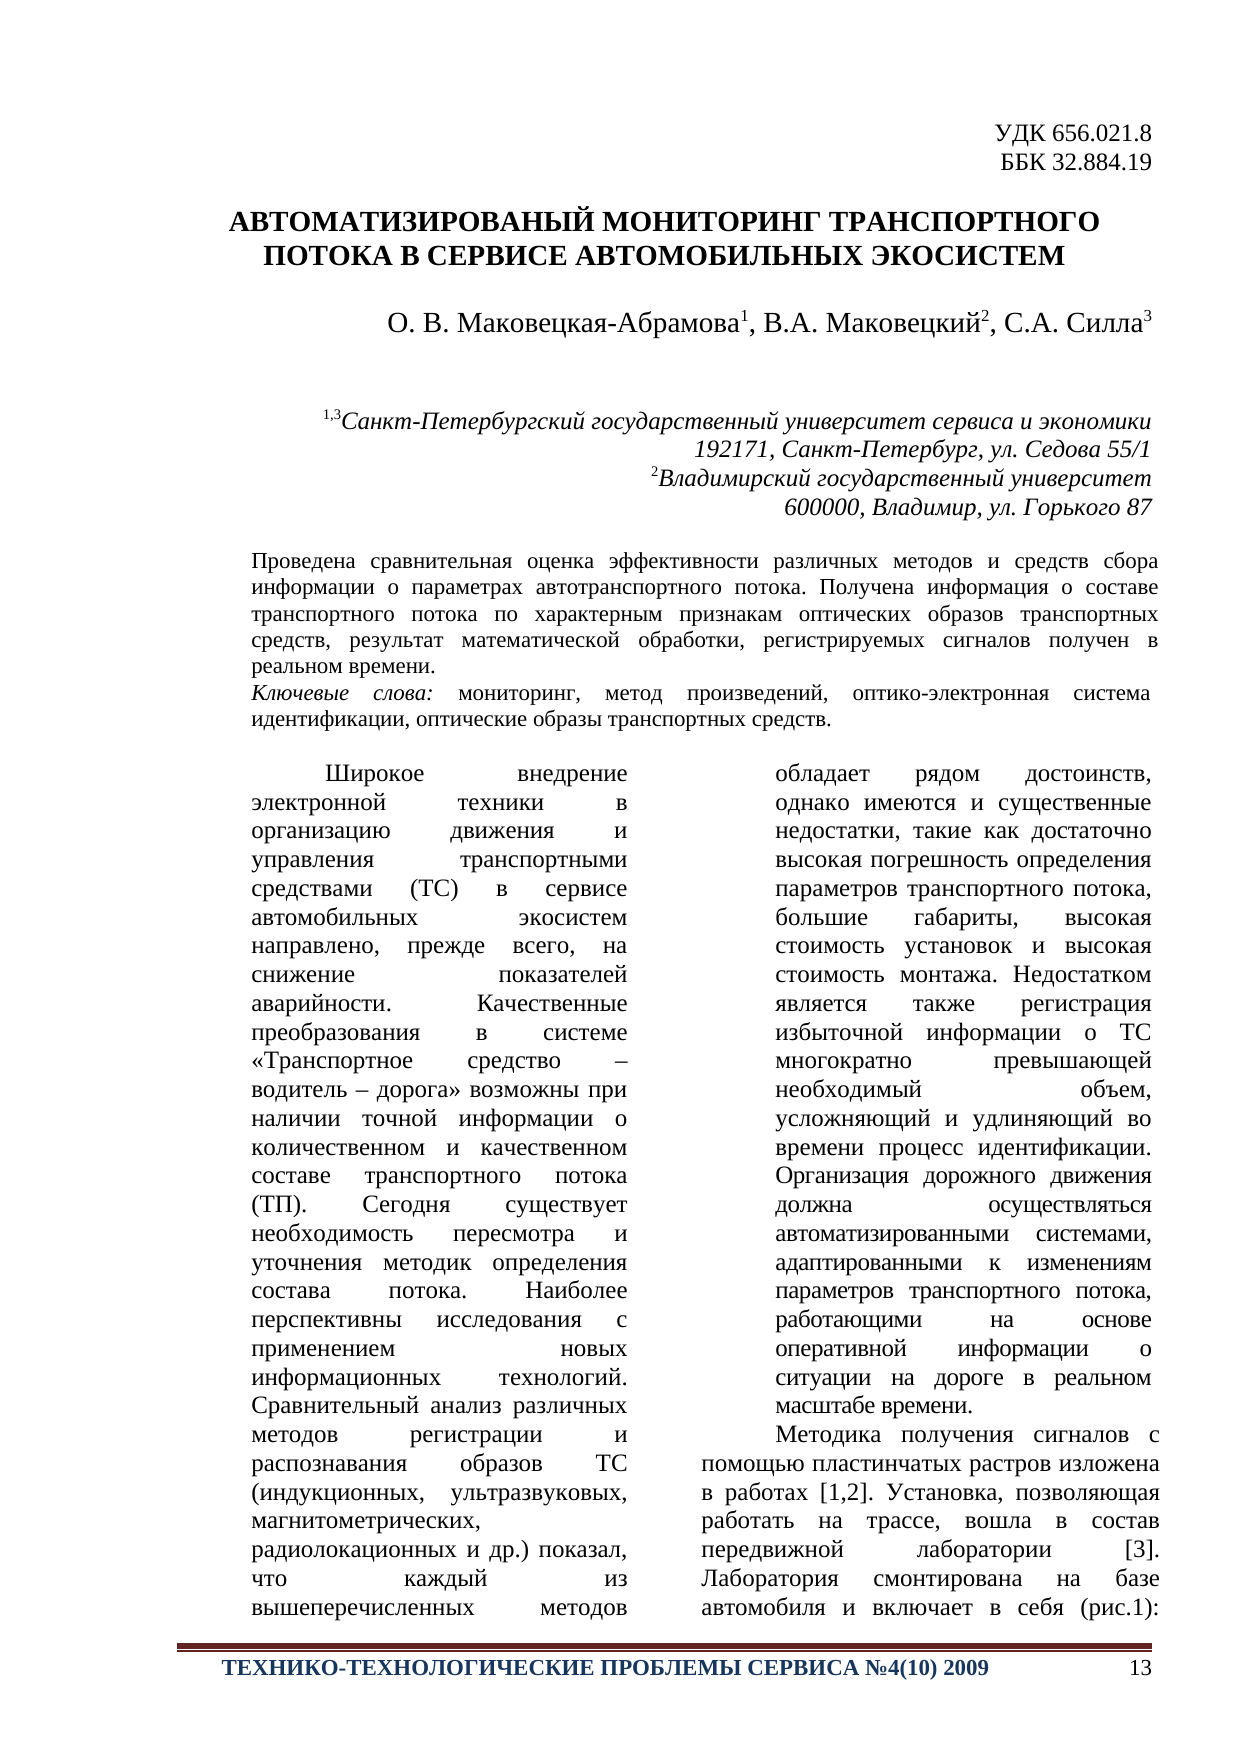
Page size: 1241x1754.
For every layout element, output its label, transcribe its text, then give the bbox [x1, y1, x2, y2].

text 600000, Владимир, ул. Горького 87 [177, 492, 1152, 521]
text ББК 32.884.19 [177, 147, 1152, 176]
text УДК 656.021.8 [177, 118, 1152, 147]
text АВТОМАТИЗИРОВАНЫЙ МОНИТОРИНГ ТРАНСПОРТНОГО ПОТОКА В СЕРВИСЕ АВТОМОБИЛЬНЫХ ЭКОСИСТЕМ [177, 204, 1152, 271]
text Ключевые слова: мониторинг, метод произведений, оптико-электронная система идентификации, оптические образы транспортных средств. [251, 679, 1152, 732]
text О. В. Маковецкая-Абрамова, В.А. Маковецкий, С.А. Силла [251, 305, 1152, 339]
text Проведена сравнительная оценка эффективности различных методов и средств сбора информации о параметрах автотранспортного потока. Получена информация о составе транспортного потока по характерным признакам оптических образов транспортных средств, результат математической обработки, регистрируемых сигналов получен в реальном времени. [251, 547, 1160, 679]
text 1,3Санкт-Петербургский государственный университет сервиса и экономики [177, 406, 1152, 434]
text Широкое внедрение электронной техники в организацию движения и управления транспортными средствами (ТС) в сервисе автомобильных экосистем направлено, прежде всего, на снижение показателей аварийности. Качественные преобразования в системе «Транспортное средство – водитель – дорога» возможны при наличии точной информации о количественном и качественном составе транспортного потока (ТП). Сегодня существует необходимость пересмотра и уточнения методик определения состава потока. Наиболее перспективны исследования с применением новых информационных технологий. Сравнительный анализ различных методов регистрации и распознавания образов ТС (индукционных, ультразвуковых, магнитометрических, радиолокационных и др.) показал, что каждый из вышеперечисленных методов обладает рядом достоинств, однако имеются и существенные недостатки, такие как достаточно высокая погрешность определения параметров транспортного потока, большие габариты, высокая стоимость установок и высокая стоимость монтажа. Недостатком является также регистрация избыточной информации о ТС многократно превышающей необходимый объем, усложняющий и удлиняющий во времени процесс идентификации. Организация дорожного движения должна осуществляться автоматизированными системами, адаптированными к изменениям параметров транспортного потока, работающими на основе оперативной информации о ситуации на дороге в реальном масштабе времени. [251, 758, 628, 1620]
text 2Владимирский государственный университет [177, 463, 1152, 492]
text 192171, Санкт-Петербург, ул. Седова 55/1 [177, 434, 1152, 463]
text Широкое внедрение электронной техники в организацию движения и управления транспортными средствами (ТС) в сервисе автомобильных экосистем направлено, прежде всего, на снижение показателей аварийности. Качественные преобразования в системе «Транспортное средство – водитель – дорога» возможны при наличии точной информации о количественном и качественном составе транспортного потока (ТП). Сегодня существует необходимость пересмотра и уточнения методик определения состава потока. Наиболее перспективны исследования с применением новых информационных технологий. Сравнительный анализ различных методов регистрации и распознавания образов ТС (индукционных, ультразвуковых, магнитометрических, радиолокационных и др.) показал, что каждый из вышеперечисленных методов обладает рядом достоинств, однако имеются и существенные недостатки, такие как достаточно высокая погрешность определения параметров транспортного потока, большие габариты, высокая стоимость установок и высокая стоимость монтажа. Недостатком является также регистрация избыточной информации о ТС многократно превышающей необходимый объем, усложняющий и удлиняющий во времени процесс идентификации. Организация дорожного движения должна осуществляться автоматизированными системами, адаптированными к изменениям параметров транспортного потока, работающими на основе оперативной информации о ситуации на дороге в реальном масштабе времени. [775, 758, 1152, 1419]
